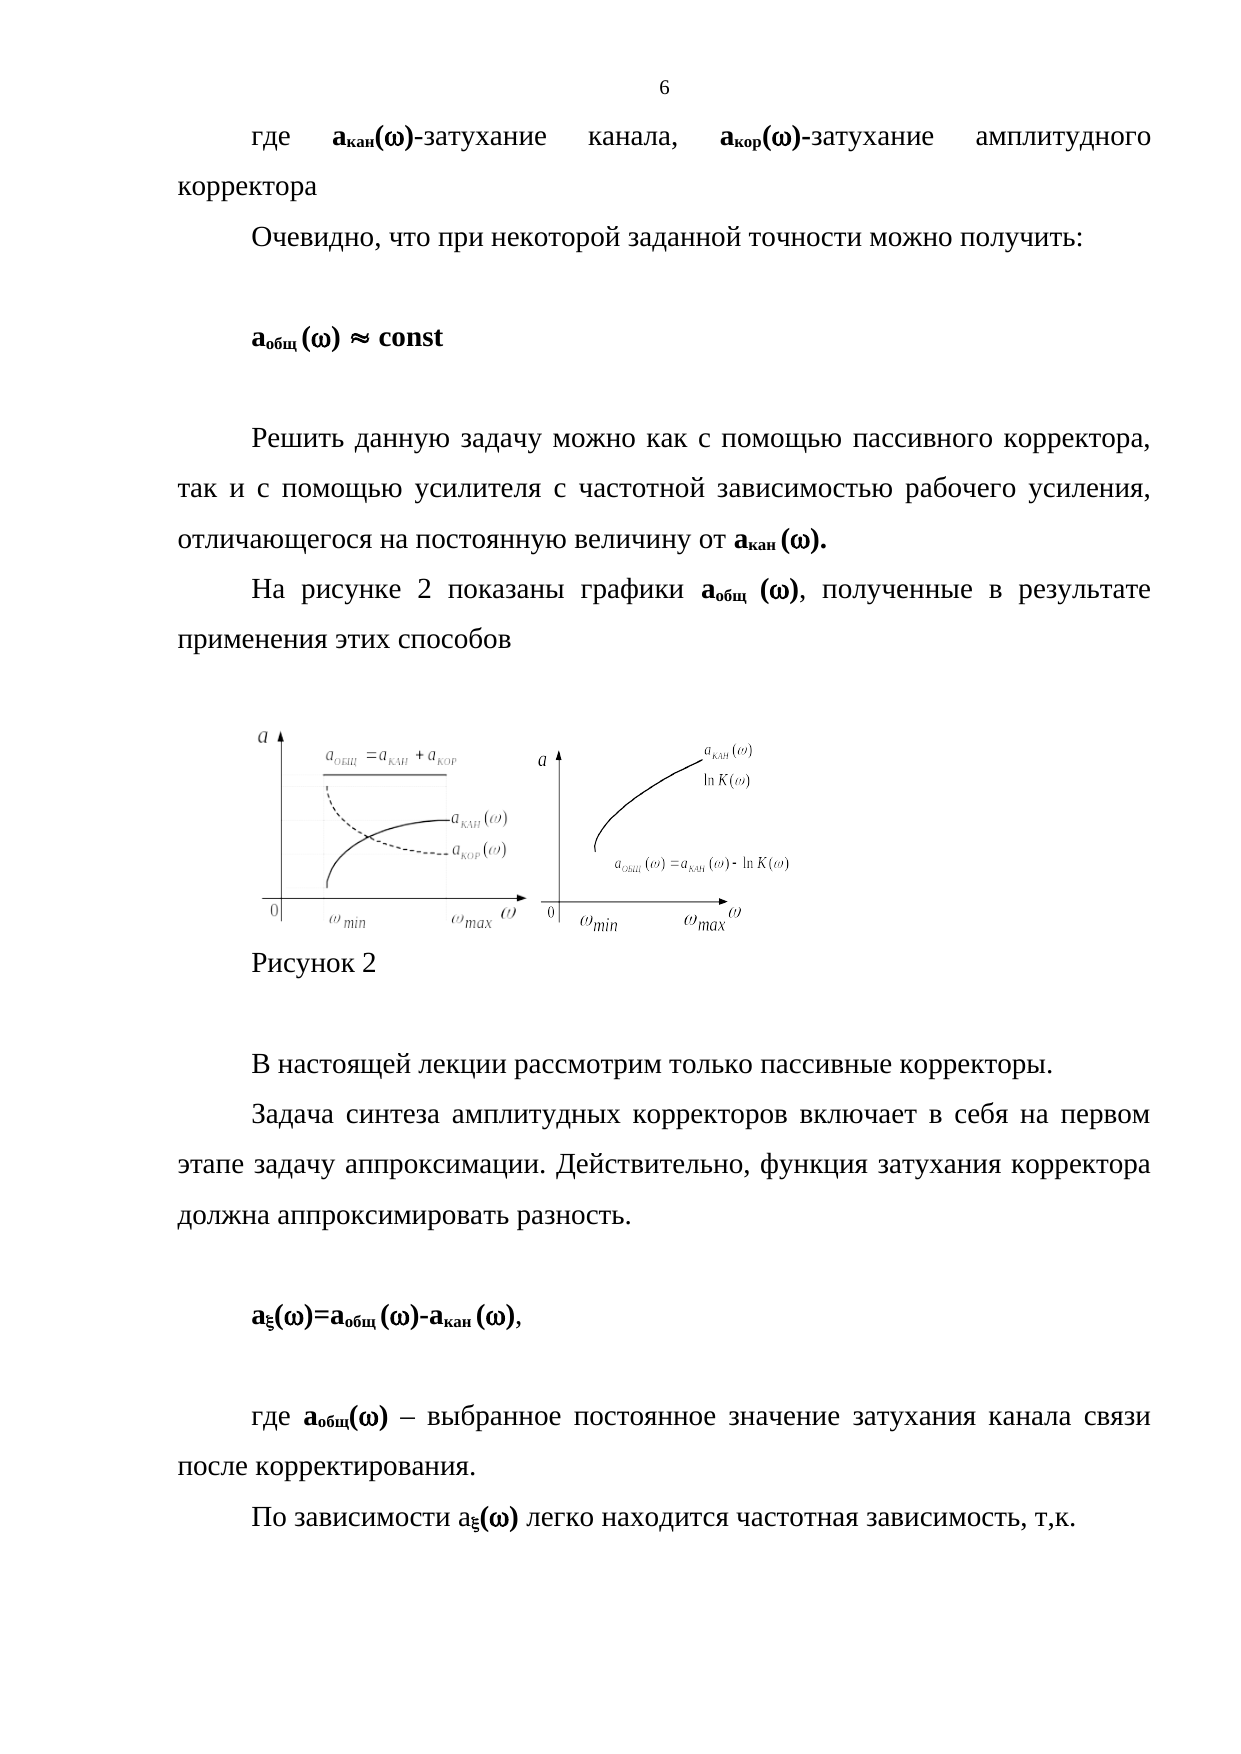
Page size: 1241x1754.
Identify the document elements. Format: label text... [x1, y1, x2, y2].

text Очевидно, что при некоторой заданной точности можно получить: [177, 219, 1152, 252]
text а()=аобщ ()-акан (), [177, 1297, 1152, 1331]
text Рисунок 2 [177, 945, 1152, 979]
text По зависимости а() легко находится частотная зависимость, т,к. [177, 1499, 1152, 1532]
text На рисунке 2 показаны графики аобщ (), полученные в результате применения этих способов [177, 571, 1152, 655]
text Решить данную задачу можно как с помощью пассивного корректора, так и с помощью усилителя с частотной зависимостью рабочего усиления, отличающегося на постоянную величину от акан (). [177, 420, 1152, 554]
text где аобщ() – выбранное постоянное значение затухания канала связи после корректирования. [177, 1398, 1152, 1482]
text В настоящей лекции рассмотрим только пассивные корректоры. [177, 1046, 1152, 1079]
text где акан()-затухание канала, акор()-затухание амплитудного корректора [177, 118, 1152, 202]
text аобщ () const [177, 319, 1152, 353]
text Задача синтеза амплитудных корректоров включает в себя на первом этапе задачу аппроксимации. Действительно, функция затухания корректора должна аппроксимировать разность. [177, 1096, 1152, 1230]
